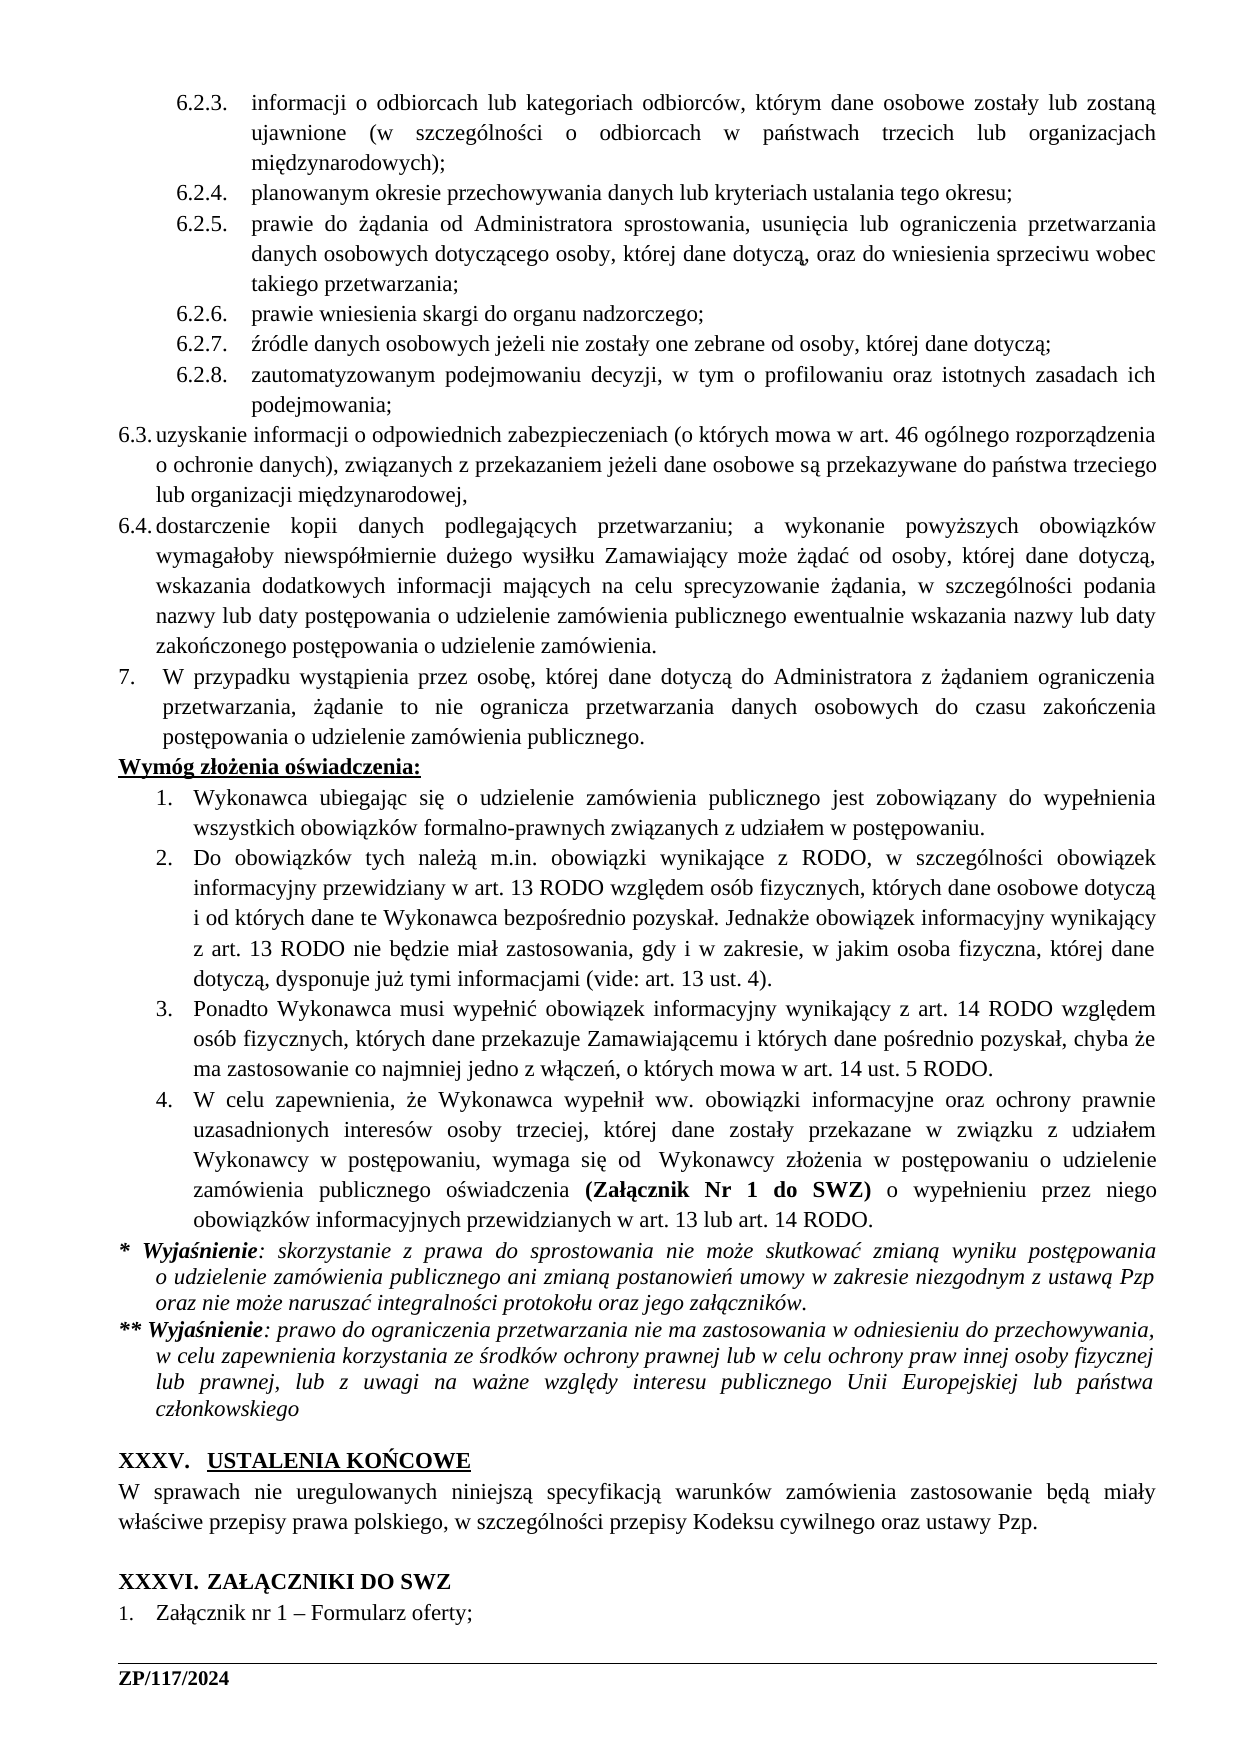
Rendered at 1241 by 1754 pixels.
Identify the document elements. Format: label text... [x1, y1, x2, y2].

list dostarczenie kopii danych podlegających przetwarzaniu; a wykonanie powyższych obowiązków wymagałoby niewspółmiernie dużego wysiłku Zamawiający może żądać od osoby, której dane dotyczą, wskazania dodatkowych informacji mających na celu sprecyzowanie żądania, w szczególności podania nazwy lub daty postępowania o udzielenie zamówienia publicznego ewentualnie wskazania nazwy lub daty zakończonego postępowania o udzielenie zamówienia. [118, 512, 1157, 659]
list planowanym okresie przechowywania danych lub kryteriach ustalania tego okresu; [176, 179, 1157, 206]
list prawie wniesienia skargi do organu nadzorczego; [176, 300, 1157, 327]
list prawie do żądania od Administratora sprostowania, usunięcia lub ograniczenia przetwarzania danych osobowych dotyczącego osoby, której dane dotyczą̨, oraz do wniesienia sprzeciwu wobec takiego przetwarzania; [176, 209, 1157, 296]
list źródle danych osobowych jeżeli nie zostały one zebrane od osoby, której dane dotyczą; [176, 330, 1157, 357]
list informacji o odbiorcach lub kategoriach odbiorców, którym dane osobowe zostały lub zostaną ujawnione (w szczególności o odbiorcach w państwach trzecich lub organizacjach międzynarodowych); [176, 89, 1157, 176]
list zautomatyzowanym podejmowaniu decyzji, w tym o profilowaniu oraz istotnych zasadach ich podejmowania; [176, 361, 1157, 417]
list Wykonawca ubiegając się o udzielenie zamówienia publicznego jest zobowiązany do wypełnienia wszystkich obowiązków formalno-prawnych związanych z udziałem w postępowaniu. [156, 783, 1157, 840]
list W celu zapewnienia, że Wykonawca wypełnił ww. obowiązki informacyjne oraz ochrony prawnie uzasadnionych interesów osoby trzeciej, której dane zostały przekazane w związku z udziałem Wykonawcy w postępowaniu, wymaga się od Wykonawcy złożenia w postępowaniu o udzielenie zamówienia publicznego oświadczenia (Załącznik Nr 1 do SWZ) o wypełnieniu przez niego obowiązków informacyjnych przewidzianych w art. 13 lub art. 14 RODO. [156, 1086, 1157, 1233]
text * Wyjaśnienie: skorzystanie z prawa do sprostowania nie może skutkować zmianą wyniku postępowania o udzielenie zamówienia publicznego ani zmianą postanowień umowy w zakresie niezgodnym z ustawą Pzp oraz nie może naruszać integralności protokołu oraz jego załączników. [118, 1237, 1157, 1316]
list Do obowiązków tych należą m.in. obowiązki wynikające z RODO, w szczególności obowiązek informacyjny przewidziany w art. 13 RODO względem osób fizycznych, których dane osobowe dotyczą i od których dane te Wykonawca bezpośrednio pozyskał. Jednakże obowiązek informacyjny wynikający z art. 13 RODO nie będzie miał zastosowania, gdy i w zakresie, w jakim osoba fizyczna, której dane dotyczą, dysponuje już tymi informacjami (vide: art. 13 ust. 4). [156, 844, 1157, 991]
text W sprawach nie uregulowanych niniejszą specyfikacją warunków zamówienia zastosowanie będą miały właściwe przepisy prawa polskiego, w szczególności przepisy Kodeksu cywilnego oraz ustawy Pzp. [118, 1478, 1157, 1534]
text ** Wyjaśnienie: prawo do ograniczenia przetwarzania nie ma zastosowania w odniesieniu do przechowywania, w celu zapewnienia korzystania ze środków ochrony prawnej lub w celu ochrony praw innej osoby fizycznej lub prawnej, lub z uwagi na ważne względy interesu publicznego Unii Europejskiej lub państwa członkowskiego [118, 1316, 1157, 1421]
list uzyskanie informacji o odpowiednich zabezpieczeniach (o których mowa w art. 46 ogólnego rozporządzenia o ochronie danych), związanych z przekazaniem jeżeli dane osobowe są przekazywane do państwa trzeciego lub organizacji międzynarodowej, [118, 421, 1157, 508]
list Ponadto Wykonawca musi wypełnić obowiązek informacyjny wynikający z art. 14 RODO względem osób fizycznych, których dane przekazuje Zamawiającemu i których dane pośrednio pozyskał, chyba że ma zastosowanie co najmniej jedno z włączeń, o których mowa w art. 14 ust. 5 RODO. [156, 995, 1157, 1082]
list Załącznik nr 1 – Formularz oferty; [118, 1598, 1157, 1625]
list W przypadku wystąpienia przez osobę, której dane dotyczą do Administratora z żądaniem ograniczenia przetwarzania, żądanie to nie ogranicza przetwarzania danych osobowych do czasu zakończenia postępowania o udzielenie zamówienia publicznego. [118, 663, 1157, 749]
text Wymóg złożenia oświadczenia: [118, 753, 1157, 780]
list ZAŁĄCZNIKI DO SWZ [118, 1568, 1157, 1595]
list USTALENIA KOŃCOWE [118, 1447, 1157, 1474]
